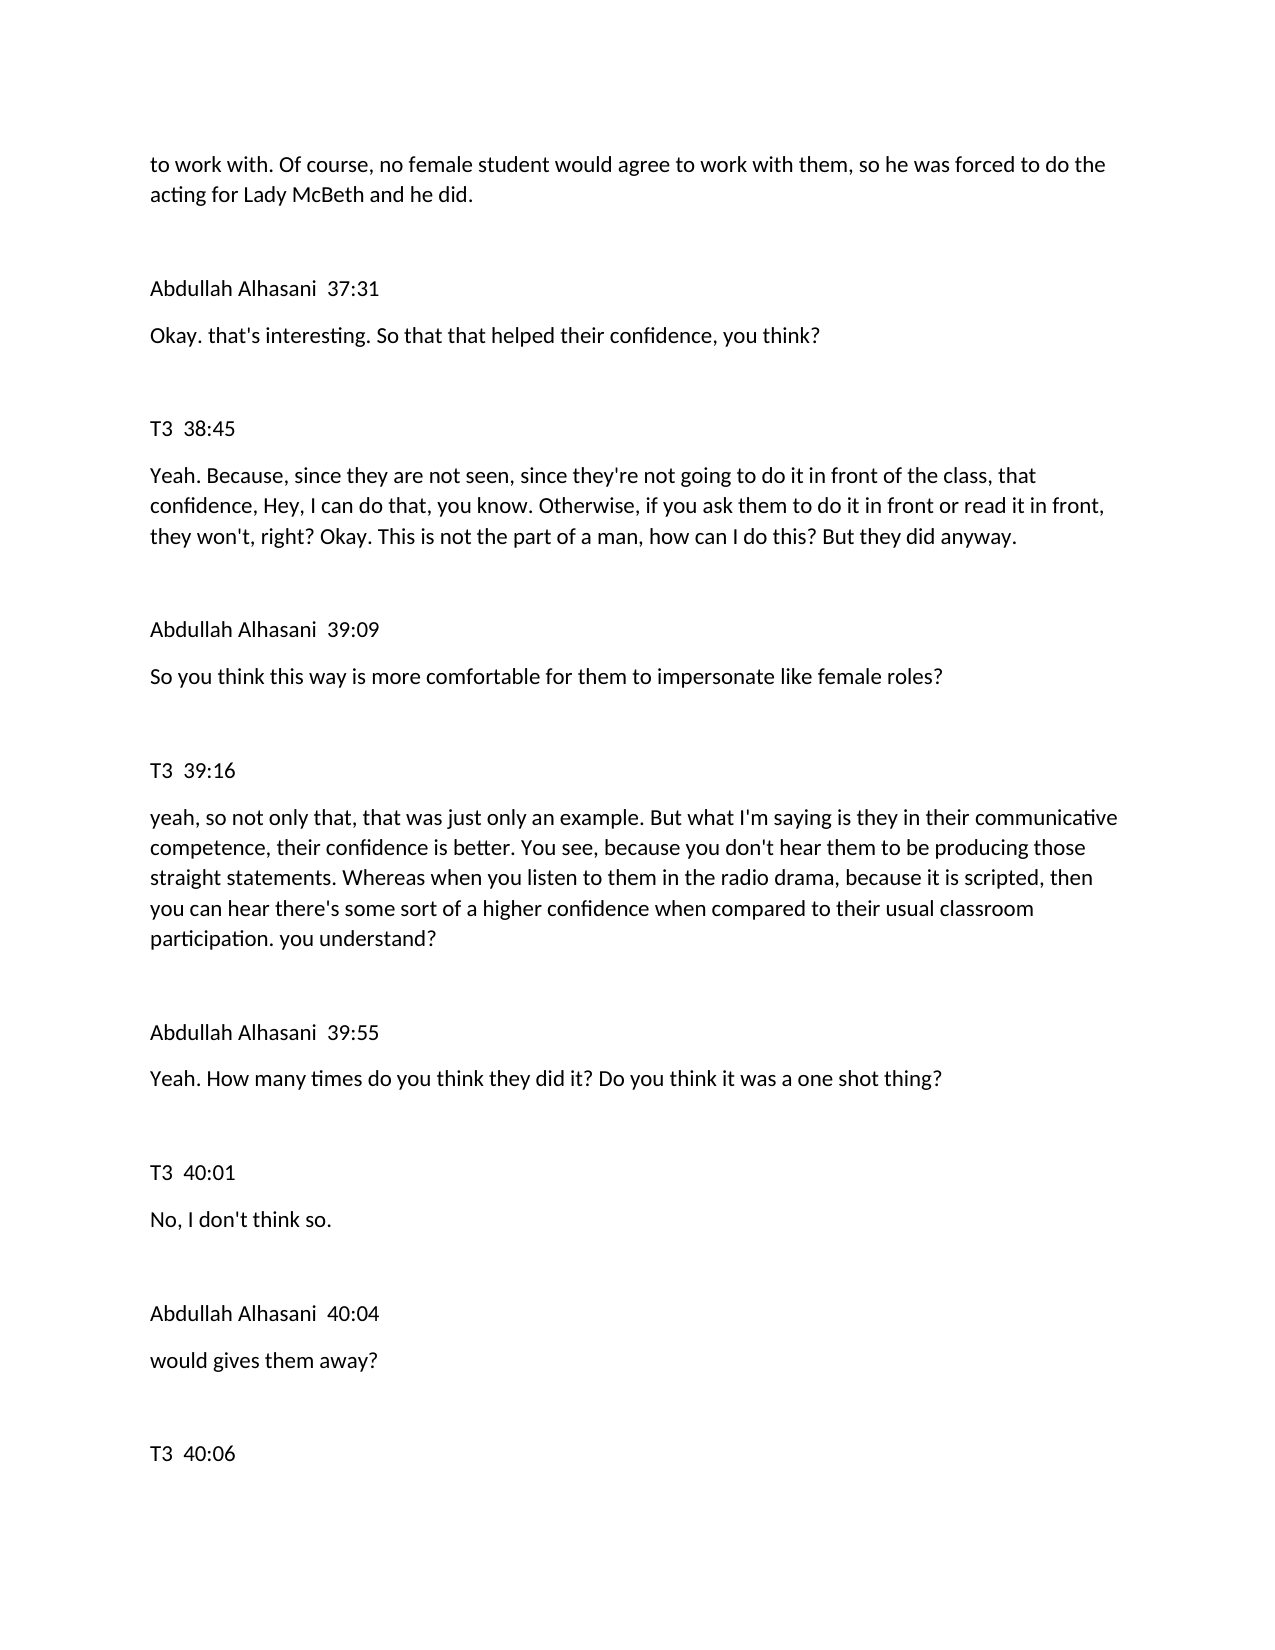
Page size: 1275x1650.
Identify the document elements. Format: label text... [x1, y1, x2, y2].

text No, I don't think so. [150, 1205, 1125, 1233]
text T3 39:16 [150, 756, 1125, 784]
text Abdullah Alhasani 39:09 [150, 616, 1125, 644]
text Abdullah Alhasani 39:55 [150, 1018, 1125, 1046]
text Yeah. How many times do you think they did it? Do you think it was a one shot thing? [150, 1064, 1125, 1093]
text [150, 150, 1125, 208]
text Abdullah Alhasani 40:04 [150, 1299, 1125, 1327]
text would gives them away? [150, 1346, 1125, 1374]
text T3 40:01 [150, 1158, 1125, 1186]
text Yeah. Because, since they are not seen, since they're not going to do it in front of the class, that confidence, Hey, I can do that, you know. Otherwise, if you ask them to do it in front or read it in front, they won't, right? Okay. This is not the part of a man, how can I do this? But they did anyway. [150, 461, 1125, 550]
text T3 40:06 [150, 1439, 1125, 1468]
text yeah, so not only that, that was just only an example. But what I'm saying is they in their communicative competence, their confidence is better. You see, because you don't hear them to be producing those straight statements. Whereas when you listen to them in the radio drama, because it is scripted, then you can hear there's some sort of a higher confidence when compared to their usual classroom participation. you understand? [150, 803, 1125, 952]
text T3 38:45 [150, 414, 1125, 443]
text Okay. that's interesting. So that that helped their confidence, you think? [150, 321, 1125, 349]
text Abdullah Alhasani 37:31 [150, 274, 1125, 302]
text So you think this way is more comfortable for them to impersonate like female roles? [150, 662, 1125, 691]
